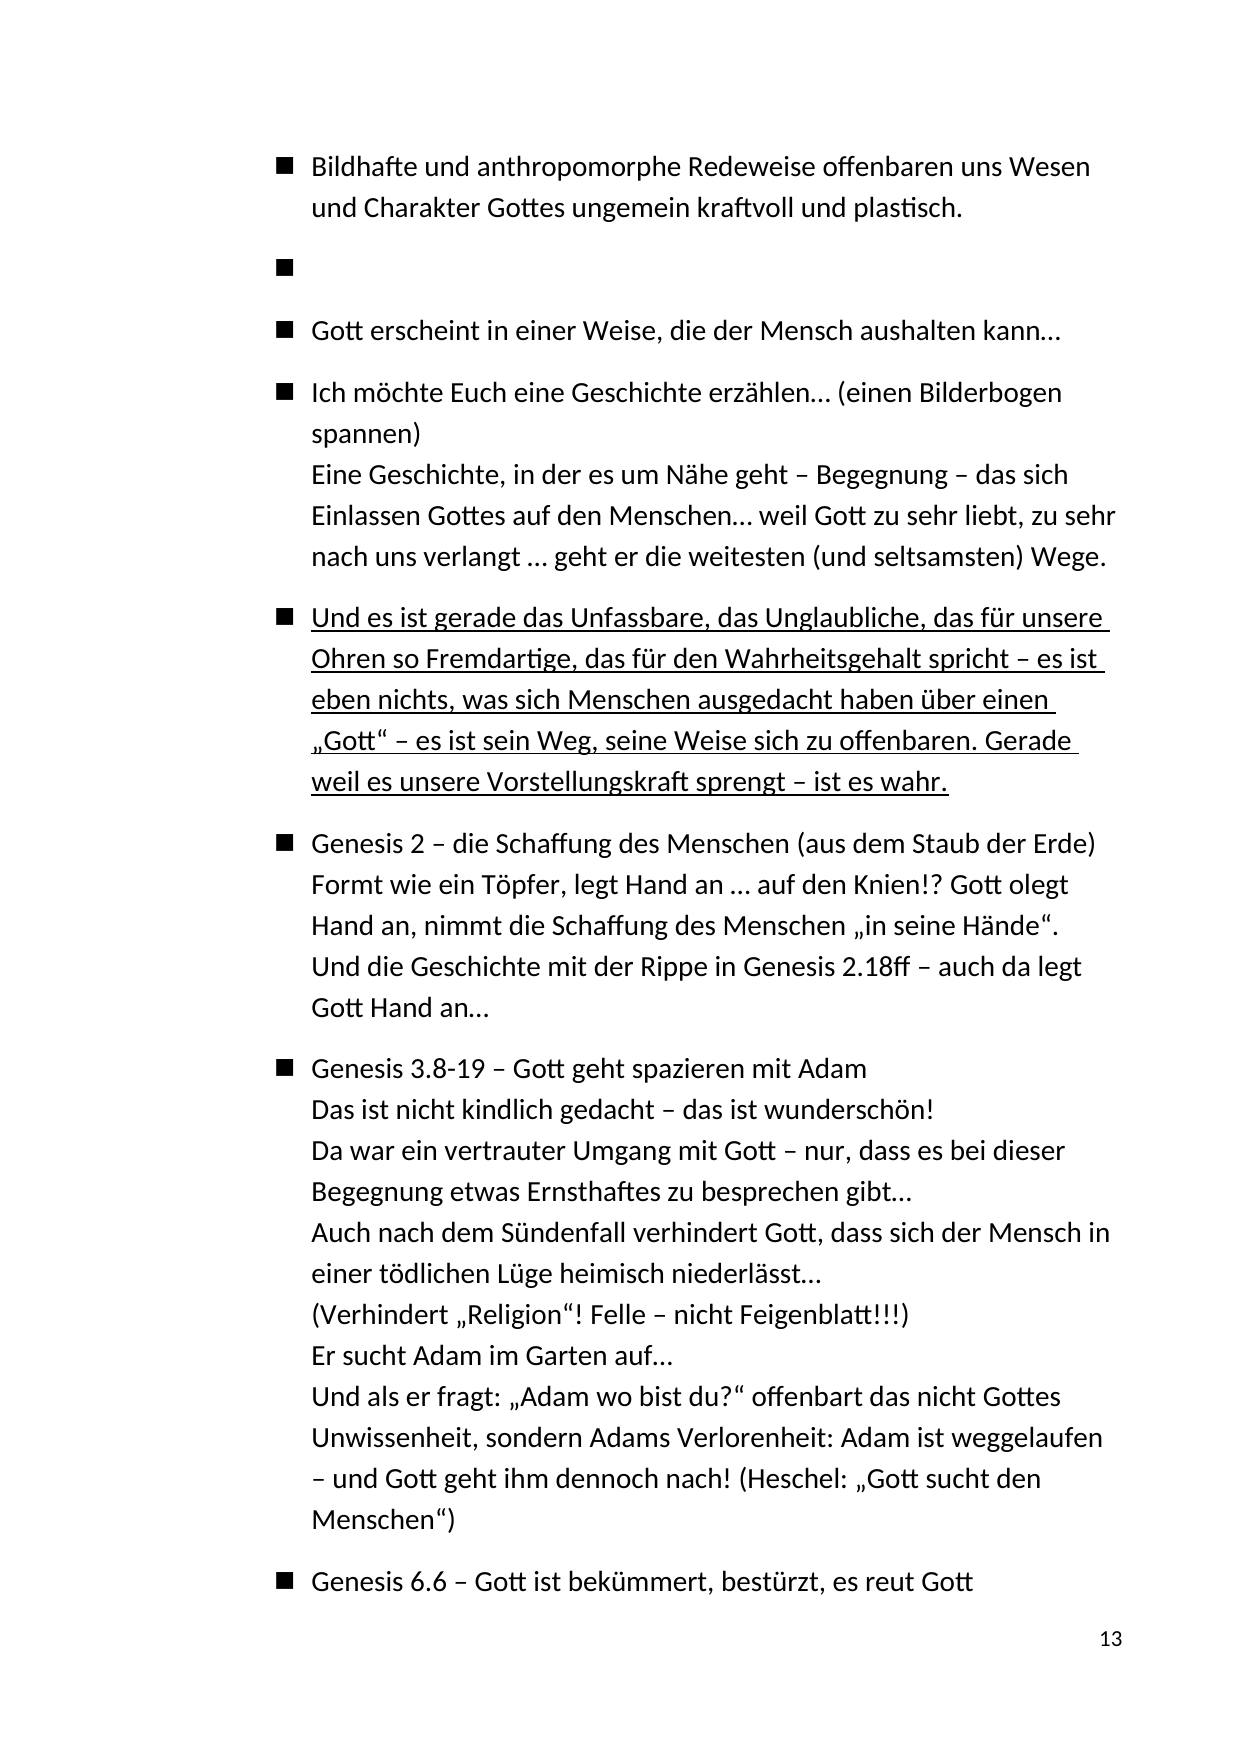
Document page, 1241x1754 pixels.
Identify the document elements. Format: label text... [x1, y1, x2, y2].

list Bildhafte und anthropomorphe Redeweise offenbaren uns Wesen und Charakter Gottes ungemein kraftvoll und plastisch. [274, 148, 1122, 224]
list Genesis 2 – die Schaffung des Menschen (aus dem Staub der Erde) Formt wie ein Töpfer, legt Hand an … auf den Knien!? Gott olegt Hand an, nimmt die Schaffung des Menschen „in seine Hände“. Und die Geschichte mit der Rippe in Genesis 2.18ff – auch da legt Gott Hand an… [274, 825, 1122, 1024]
list Gott erscheint in einer Weise, die der Mensch aushalten kann… [274, 312, 1122, 348]
list Und es ist gerade das Unfassbare, das Unglaubliche, das für unsere Ohren so Fremdartige, das für den Wahrheitsgehalt spricht – es ist eben nichts, was sich Menschen ausgedacht haben über einen „Gott“ – es ist sein Weg, seine Weise sich zu offenbaren. Gerade weil es unsere Vorstellungskraft sprengt – ist es wahr. [274, 599, 1122, 799]
list Ich möchte Euch eine Geschichte erzählen… (einen Bilderbogen spannen) Eine Geschichte, in der es um Nähe geht – Begegnung – das sich Einlassen Gottes auf den Menschen… weil Gott zu sehr liebt, zu sehr nach uns verlangt … geht er die weitesten (und seltsamsten) Wege. [274, 374, 1122, 573]
list Genesis 3.8-19 – Gott geht spazieren mit Adam Das ist nicht kindlich gedacht – das ist wunderschön! Da war ein vertrauter Umgang mit Gott – nur, dass es bei dieser Begegnung etwas Ernsthaftes zu besprechen gibt… Auch nach dem Sündenfall verhindert Gott, dass sich der Mensch in einer tödlichen Lüge heimisch niederlässt… (Verhindert „Religion“! Felle – nicht Feigenblatt!!!) Er sucht Adam im Garten auf… Und als er fragt: „Adam wo bist du?“ offenbart das nicht Gottes Unwissenheit, sondern Adams Verlorenheit: Adam ist weggelaufen – und Gott geht ihm dennoch nach! (Heschel: „Gott sucht den Menschen“) [274, 1051, 1122, 1536]
list Genesis 6.6 – Gott ist bekümmert, bestürzt, es reut Gott [274, 1563, 1122, 1598]
